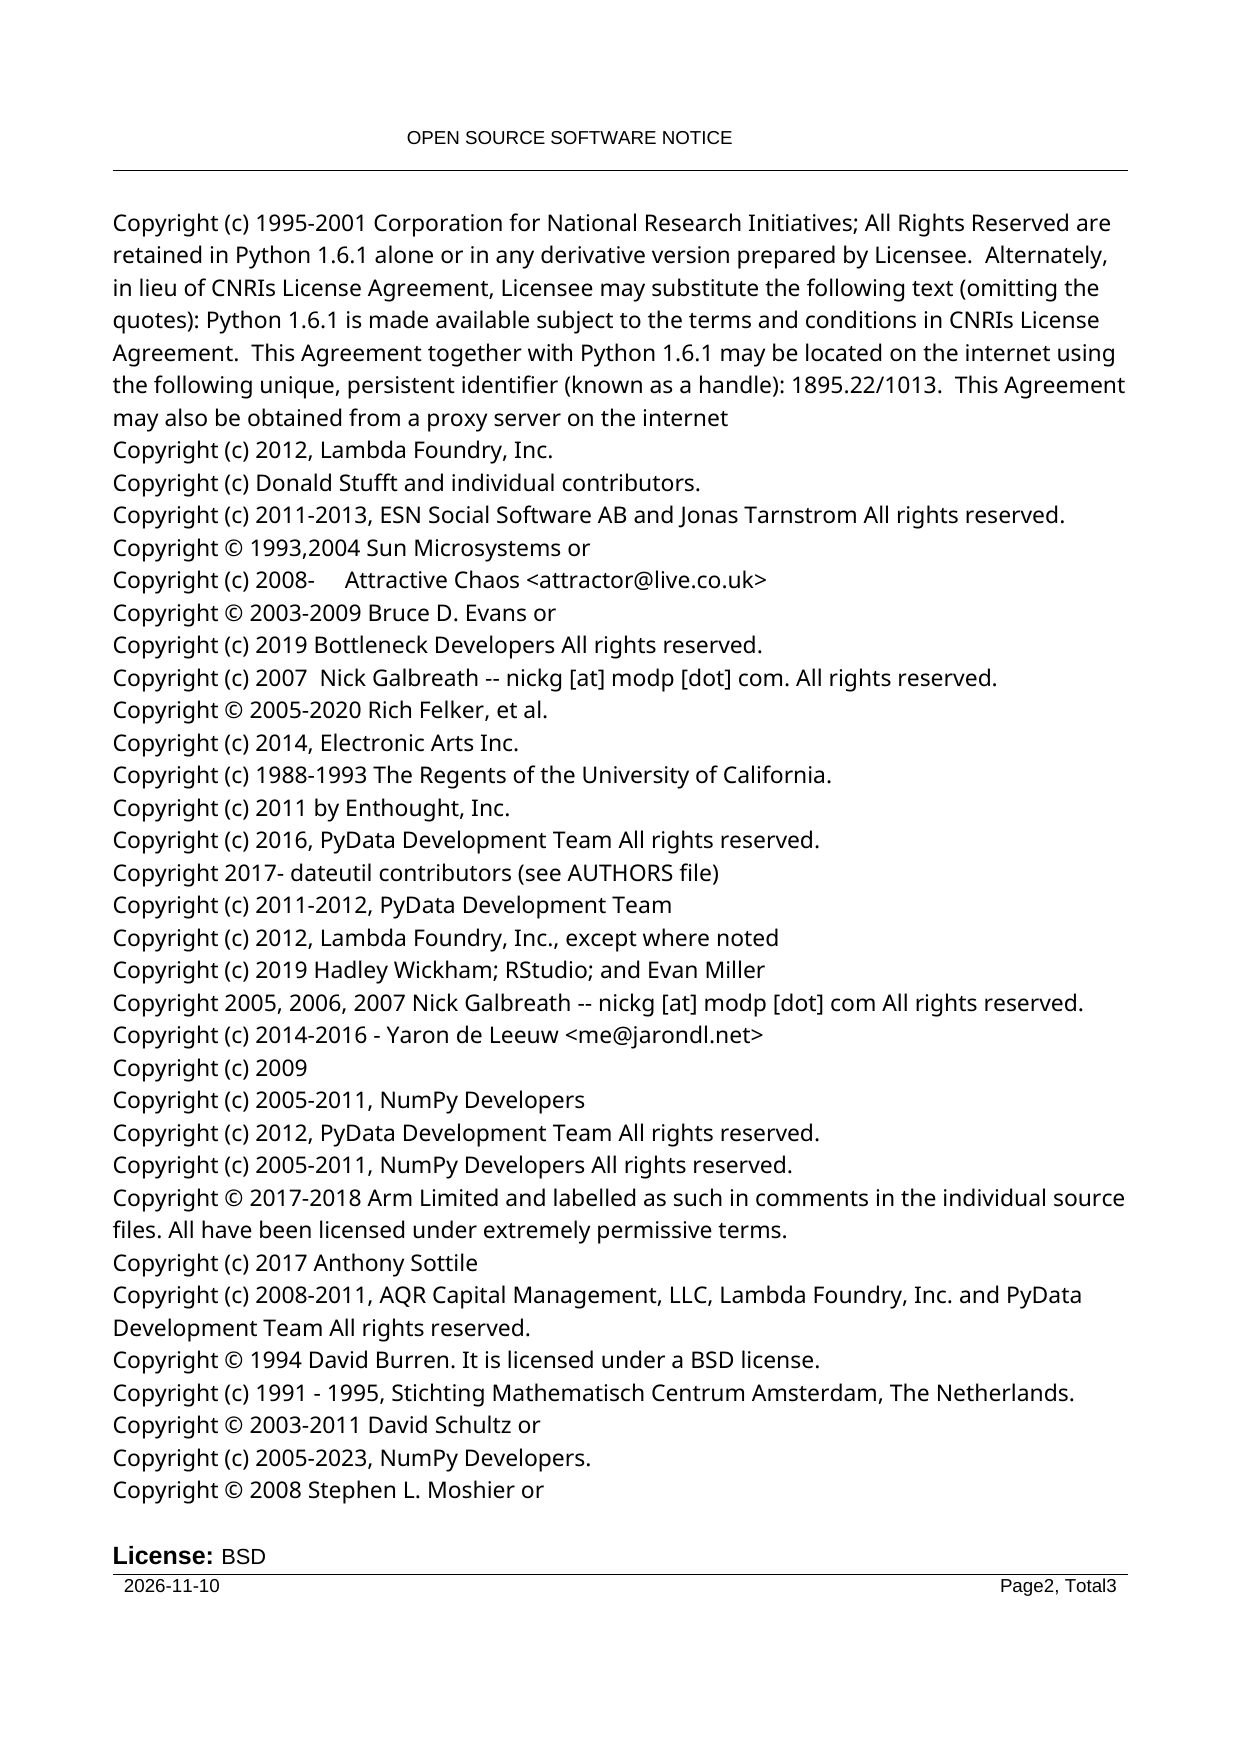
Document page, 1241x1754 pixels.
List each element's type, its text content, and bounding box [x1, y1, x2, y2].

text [112, 206, 1128, 1539]
text License: BSD [112, 1539, 1128, 1571]
